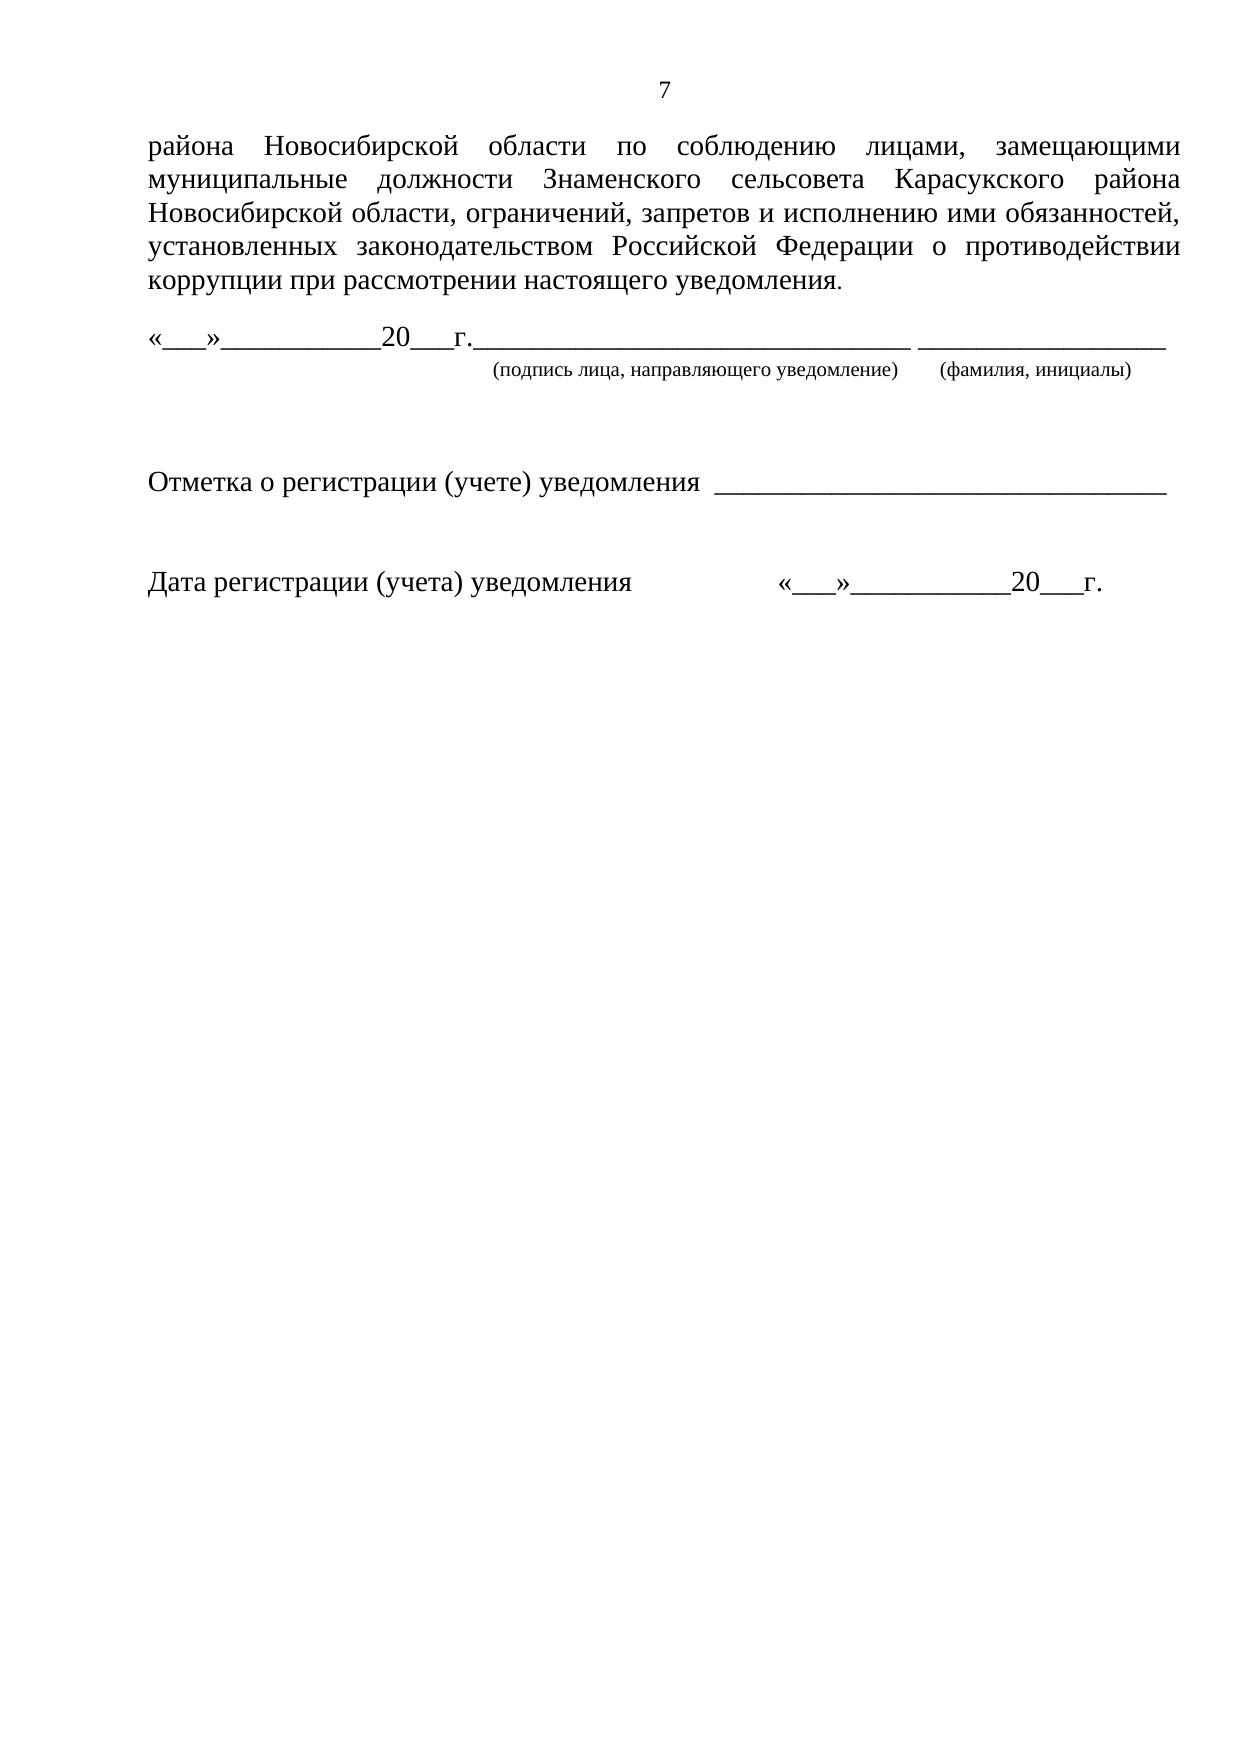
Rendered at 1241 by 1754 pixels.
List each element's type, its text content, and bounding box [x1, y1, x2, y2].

text «___»___________20___г.______________________________ _________________ (подпись лица, направляющего уведомление) (фамилия, инициалы) [148, 319, 1181, 382]
text Отметка о регистрации (учете) уведомления _______________________________ [148, 464, 1181, 497]
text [148, 128, 1181, 296]
text Дата регистрации (учета) уведомления «___»___________20___г. [148, 564, 1181, 597]
